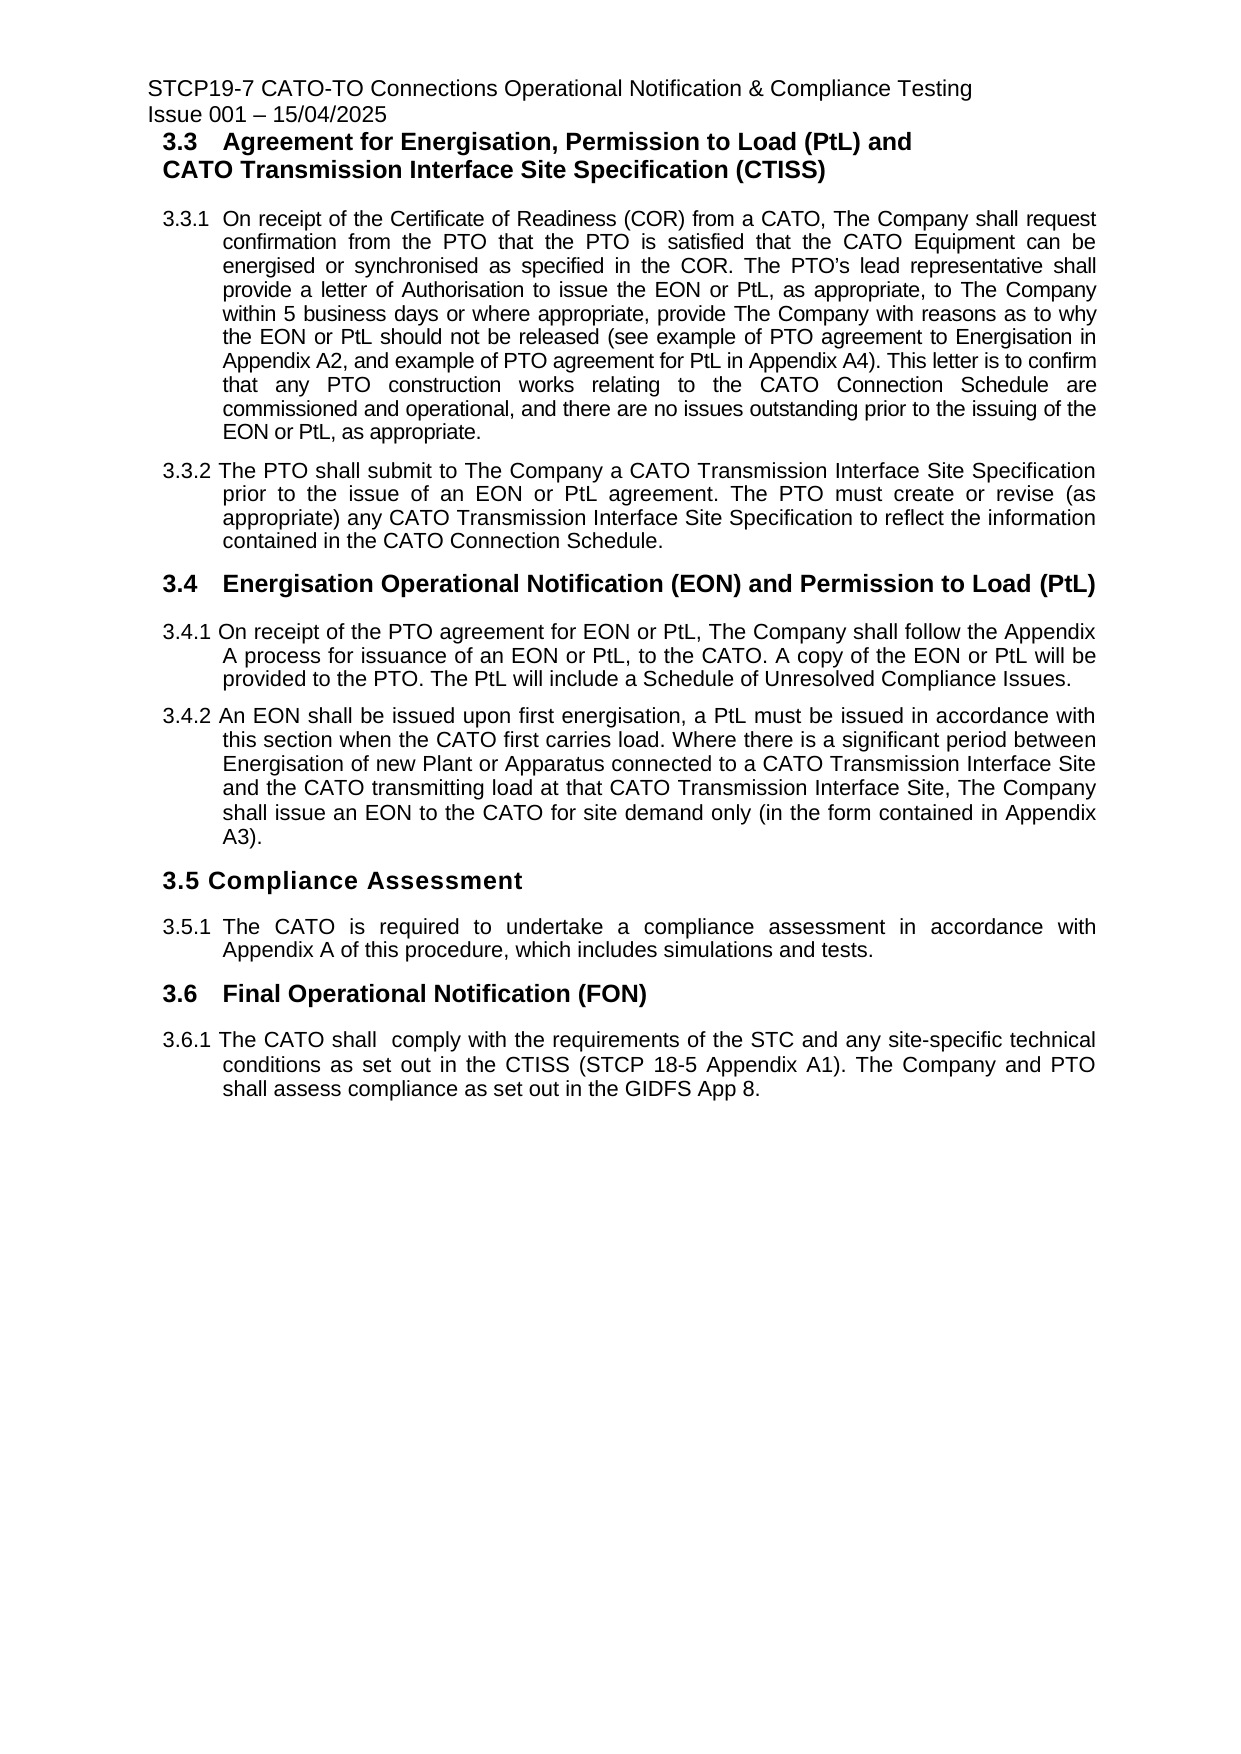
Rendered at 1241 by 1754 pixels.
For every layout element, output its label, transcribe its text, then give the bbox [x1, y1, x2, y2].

text 3.6 Final Operational Notification (FON) [162, 980, 1098, 1008]
text 3.6.1 The CATO shall comply with the requirements of the STC and any site-specific technical conditions as set out in the CTISS (STCP 18-5 Appendix A1). The Company and PTO shall assess compliance as set out in the GIDFS App 8. [162, 1028, 1098, 1101]
text 3.4.1 On receipt of the PTO agreement for EON or PtL, The Company shall follow the Appendix A process for issuance of an EON or PtL, to the CATO. A copy of the EON or PtL will be provided to the PTO. The PtL will include a Schedule of Unresolved Compliance Issues. [162, 621, 1098, 691]
text 3.3.1 On receipt of the Certificate of Readiness (COR) from a CATO, The Company shall request confirmation from the PTO that the PTO is satisfied that the CATO Equipment can be energised or synchronised as specified in the COR. The PTO’s lead representative shall provide a letter of Authorisation to issue the EON or PtL, as appropriate, to The Company within 5 business days or where appropriate, provide The Company with reasons as to why the EON or PtL should not be released (see example of PTO agreement to Energisation in Appendix A2, and example of PTO agreement for PtL in Appendix A4). This letter is to confirm that any PTO construction works relating to the CATO Connection Schedule are commissioned and operational, and there are no issues outstanding prior to the issuing of the EON or PtL, as appropriate. [162, 207, 1098, 444]
text 3.5.1 The CATO is required to undertake a compliance assessment in accordance with Appendix A of this procedure, which includes simulations and tests. [162, 915, 1098, 963]
text CATO Transmission Interface Site Specification (CTISS) [162, 156, 1098, 184]
text 3.4.2 An EON shall be issued upon first energisation, a PtL must be issued in accordance with this section when the CATO first carries load. Where there is a significant period between Energisation of new Plant or Apparatus connected to a CATO Transmission Interface Site and the CATO transmitting load at that CATO Transmission Interface Site, The Company shall issue an EON to the CATO for site demand only (in the form contained in Appendix A3). [162, 704, 1098, 849]
text 3.3.2 The PTO shall submit to The Company a CATO Transmission Interface Site Specification prior to the issue of an EON or PtL agreement. The PTO must create or revise (as appropriate) any CATO Transmission Interface Site Specification to reflect the information contained in the CATO Connection Schedule. [162, 460, 1098, 553]
text 3.4 Energisation Operational Notification (EON) and Permission to Load (PtL) [162, 570, 1098, 599]
text 3.5 Compliance Assessment [147, 866, 1098, 895]
text 3.3 Agreement for Energisation, Permission to Load (PtL) and [162, 128, 1098, 156]
